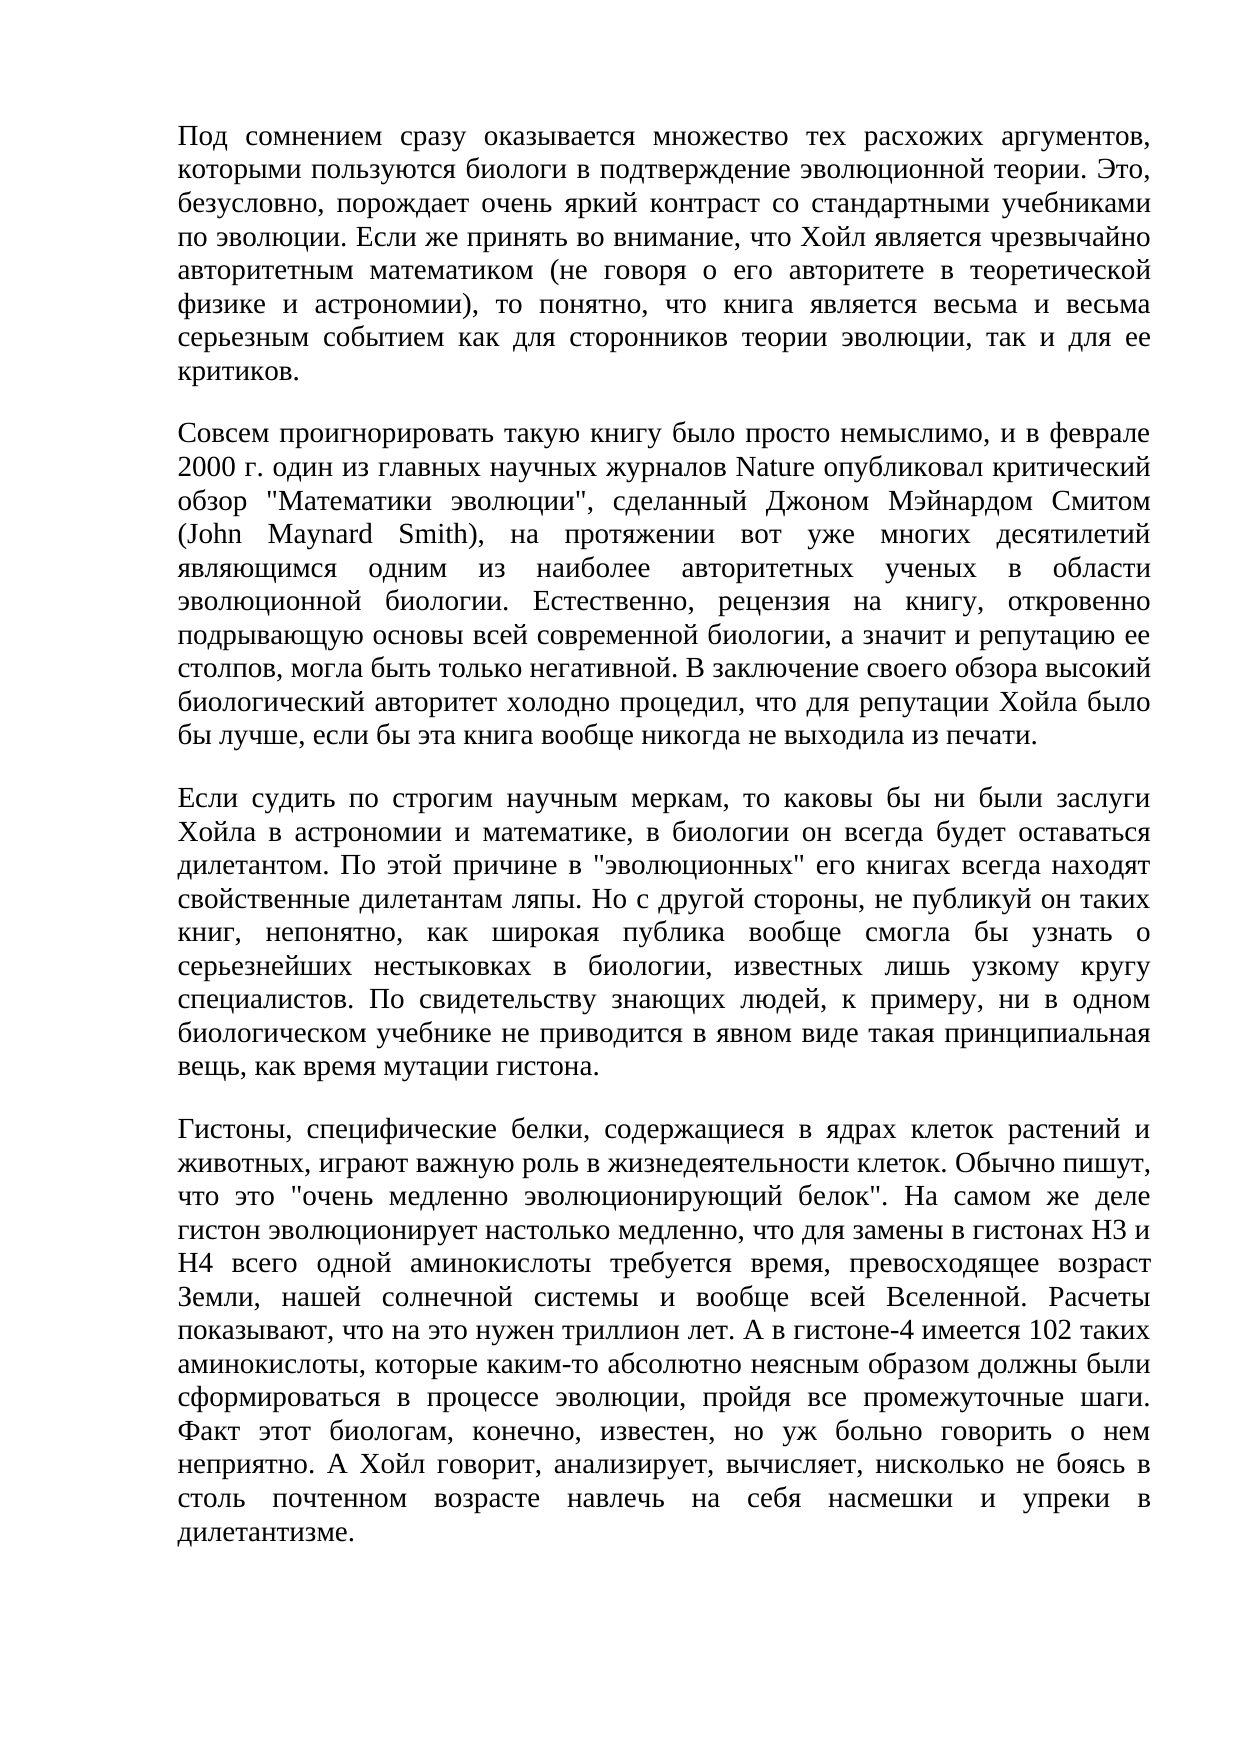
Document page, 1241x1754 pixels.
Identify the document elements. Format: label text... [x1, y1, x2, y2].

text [177, 118, 1152, 386]
text Гистоны, специфические белки, содержащиеся в ядрах клеток растений и животных, играют важную роль в жизнедеятельности клеток. Обычно пишут, что это "очень медленно эволюционирующий белок". На самом же деле гистон эволюционирует настолько медленно, что для замены в гистонах H3 и H4 всего одной аминокислоты требуется время, превосходящее возраст Земли, нашей солнечной системы и вообще всей Вселенной. Расчеты показывают, что на это нужен триллион лет. А в гистоне-4 имеется 102 таких аминокислоты, которые каким-то абсолютно неясным образом должны были сформироваться в процессе эволюции, пройдя все промежуточные шаги. Факт этот биологам, конечно, известен, но уж больно говорить о нем неприятно. А Хойл говорит, анализирует, вычисляет, нисколько не боясь в столь почтенном возрасте навлечь на себя насмешки и упреки в дилетантизме. [177, 1111, 1152, 1547]
text Если судить по строгим научным меркам, то каковы бы ни были заслуги Хойла в астрономии и математике, в биологии он всегда будет оставаться дилетантом. По этой причине в "эволюционных" его книгах всегда находят свойственные дилетантам ляпы. Но с другой стороны, не публикуй он таких книг, непонятно, как широкая публика вообще смогла бы узнать о серьезнейших нестыковках в биологии, известных лишь узкому кругу специалистов. По свидетельству знающих людей, к примеру, ни в одном биологическом учебнике не приводится в явном виде такая принципиальная вещь, как время мутации гистона. [177, 780, 1152, 1082]
text Совсем проигнорировать такую книгу было просто немыслимо, и в феврале . один из главных научных журналов Nature опубликовал критический обзор "Математики эволюции", сделанный Джоном Мэйнардом Смитом (John Maynard Smith), на протяжении вот уже многих десятилетий являющимся одним из наиболее авторитетных ученых в области эволюционной биологии. Естественно, рецензия на книгу, откровенно подрывающую основы всей современной биологии, а значит и репутацию ее столпов, могла быть только негативной. В заключение своего обзора высокий биологический авторитет холодно процедил, что для репутации Хойла было бы лучше, если бы эта книга вообще никогда не выходила из печати. [177, 416, 1152, 751]
